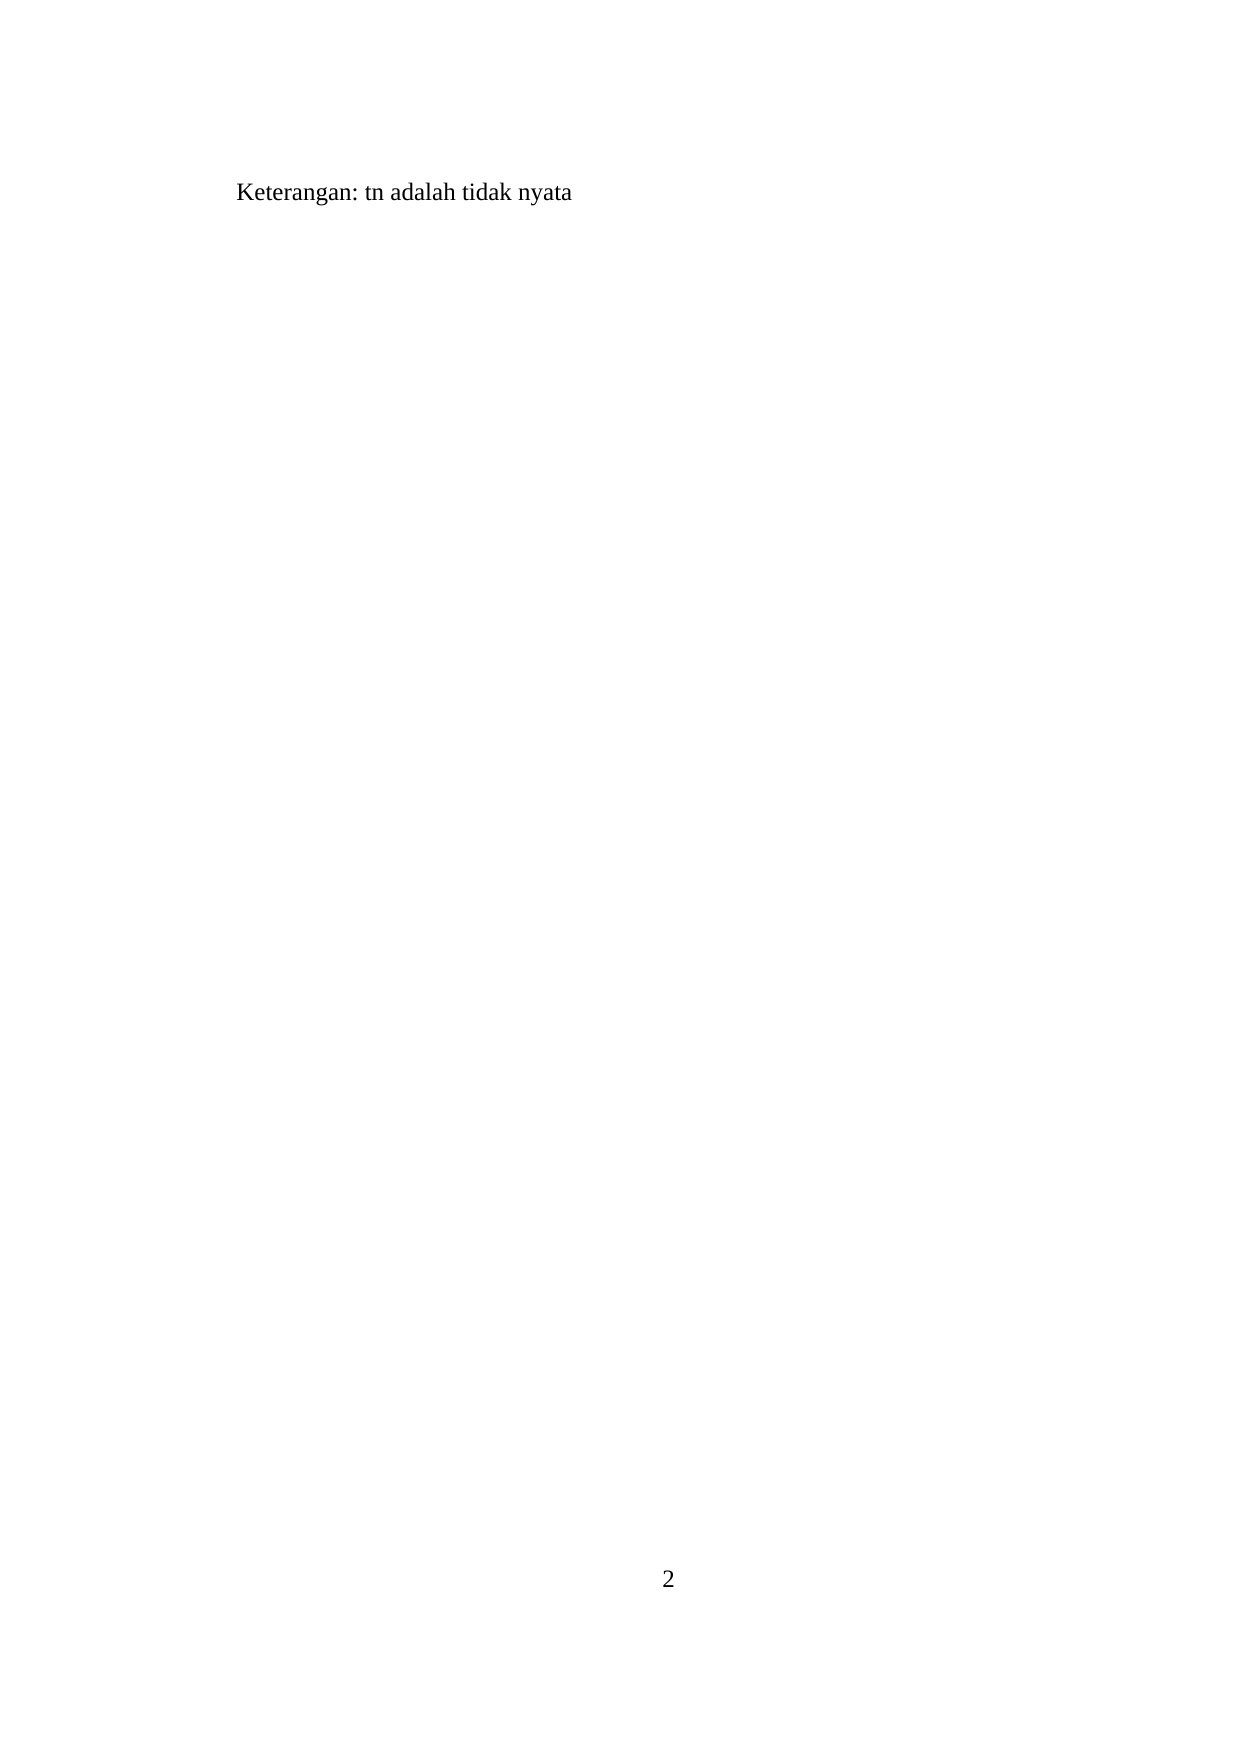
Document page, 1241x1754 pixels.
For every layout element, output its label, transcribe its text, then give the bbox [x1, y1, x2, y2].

text Keterangan: tn adalah tidak nyata [236, 177, 1063, 206]
